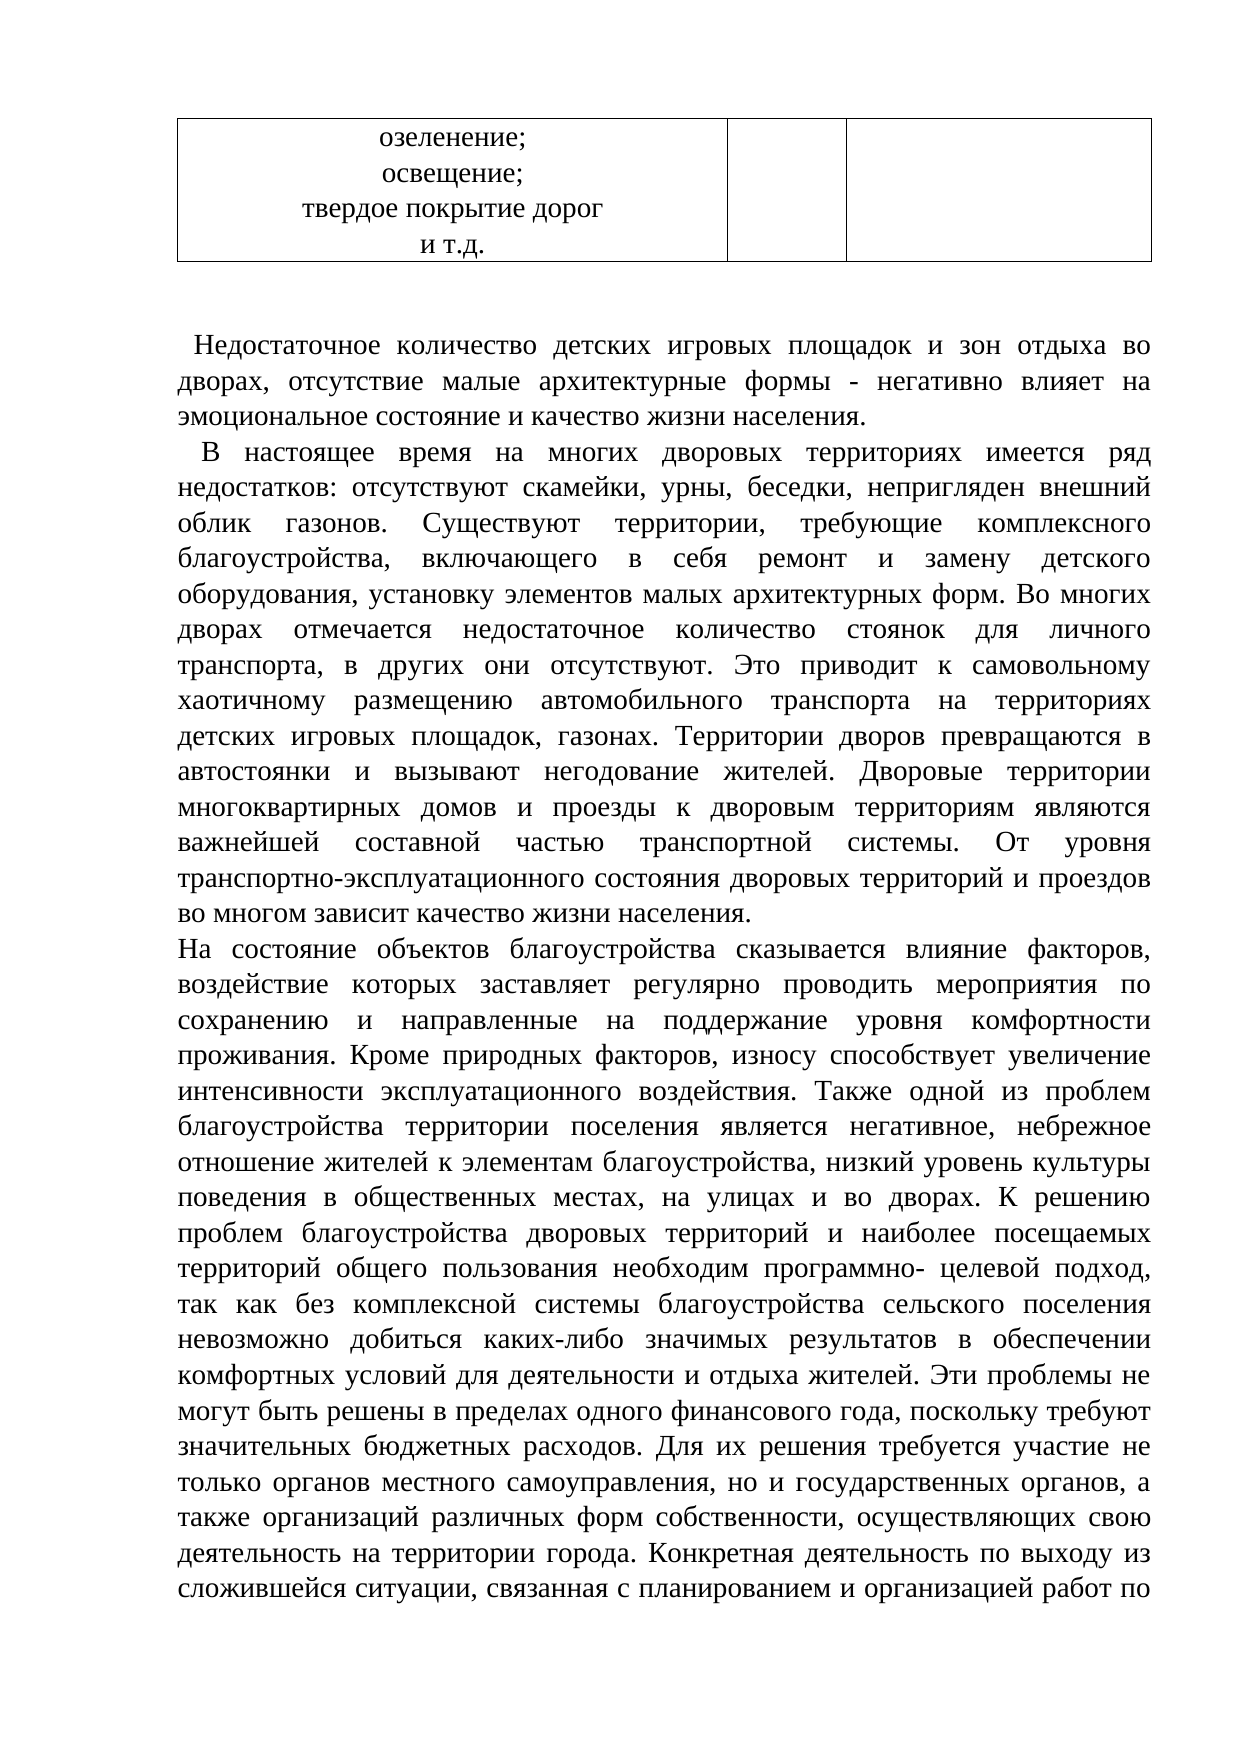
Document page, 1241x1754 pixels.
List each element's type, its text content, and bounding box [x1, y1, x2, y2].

table_cell [728, 119, 846, 261]
text Недостаточное количество детских игровых площадок и зон отдыха во дворах, отсутствие малые архитектурные формы - негативно влияет на эмоциональное состояние и качество жизни населения. [177, 327, 1152, 432]
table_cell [178, 119, 727, 261]
table_cell [847, 119, 1151, 261]
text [177, 931, 1152, 1604]
text В настоящее время на многих дворовых территориях имеется ряд недостатков: отсутствуют скамейки, урны, беседки, непригляден внешний облик газонов. Существуют территории, требующие комплексного благоустройства, включающего в себя ремонт и замену детского оборудования, установку элементов малых архитектурных форм. Во многих дворах отмечается недостаточное количество стоянок для личного транспорта, в других они отсутствуют. Это приводит к самовольному хаотичному размещению автомобильного транспорта на территориях детских игровых площадок, газонах. Территории дворов превращаются в автостоянки и вызывают негодование жителей. Дворовые территории многоквартирных домов и проезды к дворовым территориям являются важнейшей составной частью транспортной системы. От уровня транспортно-эксплуатационного состояния дворовых территорий и проездов во многом зависит качество жизни населения. [177, 434, 1152, 929]
